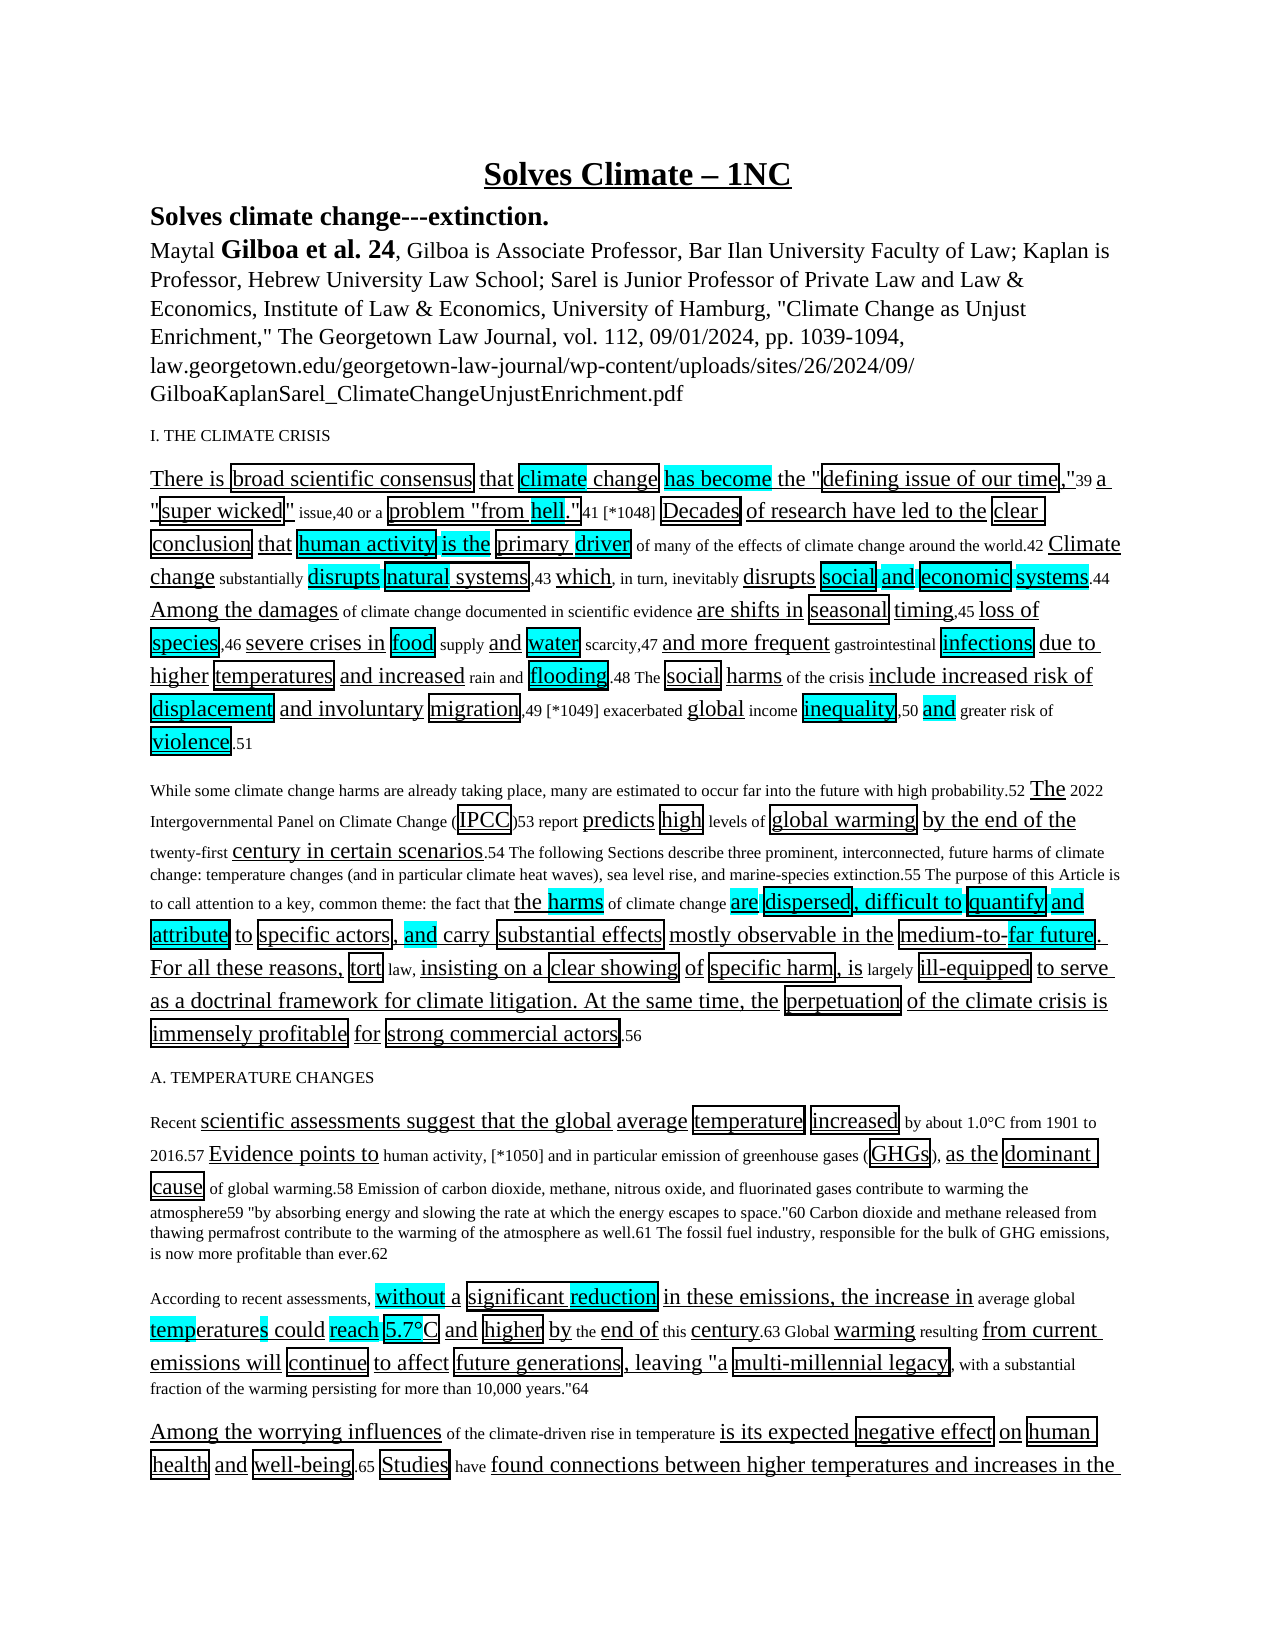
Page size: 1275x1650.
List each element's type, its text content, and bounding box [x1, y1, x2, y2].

text I. THE CLIMATE CRISIS [150, 425, 1125, 444]
subtitle Solves Climate – 1NC [150, 154, 1125, 192]
text Solves climate change---extinction. [150, 200, 1125, 231]
text While some climate change harms are already taking place, many are estimated to occur far into the future with high probability.52 The 2022 Intergovernmental Panel on Climate Change (IPCC)53 report predicts high levels of global warming by the end of the twenty-first century in certain scenarios.54 The following Sections describe three prominent, interconnected, future harms of climate change: temperature changes (and in particular climate heat waves), sea level rise, and marine-species extinction.55 The purpose of this Article is to call attention to a key, common theme: the fact that the harms of climate change are dispersed, difficult to quantify and attribute to specific actors, and carry substantial effects mostly observable in the medium-to-far future. For all these reasons, tort law, insisting on a clear showing of specific harm, is largely ill-equipped to serve as a doctrinal framework for climate litigation. At the same time, the perpetuation of the climate crisis is immensely profitable for strong commercial actors.56 [150, 776, 1125, 1048]
text A. TEMPERATURE CHANGES [150, 1067, 1125, 1087]
text According to recent assessments, without a significant reduction in these emissions, the increase in average global temperatures could reach 5.7°C and higher by the end of this century.63 Global warming resulting from current emissions will continue to affect future generations, leaving "a multi-millennial legacy, with a substantial fraction of the warming persisting for more than 10,000 years."64 [150, 1281, 1125, 1398]
text Recent scientific assessments suggest that the global average temperature increased by about 1.0°C from 1901 to 2016.57 Evidence points to human activity, [*1050] and in particular emission of greenhouse gases (GHGs), as the dominant cause of global warming.58 Emission of carbon dioxide, methane, nitrous oxide, and fluorinated gases contribute to warming the atmosphere59 "by absorbing energy and slowing the rate at which the energy escapes to space."60 Carbon dioxide and methane released from thawing permafrost contribute to the warming of the atmosphere as well.61 The fossil fuel industry, responsible for the bulk of GHG emissions, is now more profitable than ever.62 [150, 1105, 1125, 1263]
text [150, 1416, 1125, 1480]
text Maytal Gilboa et al. 24, Gilboa is Associate Professor, Bar Ilan University Faculty of Law; Kaplan is Professor, Hebrew University Law School; Sarel is Junior Professor of Private Law and Law & Economics, Institute of Law & Economics, University of Hamburg, "Climate Change as Unjust Enrichment," The Georgetown Law Journal, vol. 112, 09/01/2024, pp. 1039-1094, law.georgetown.edu/georgetown-law-journal/wp-content/uploads/sites/26/2024/09/GilboaKaplanSarel_ClimateChangeUnjustEnrichment.pdf [150, 233, 1125, 407]
text There is broad scientific consensus that climate change has become the "defining issue of our time,"39 a "super wicked" issue,40 or a problem "from hell."41 [*1048] Decades of research have led to the clear conclusion that human activity is the primary driver of many of the effects of climate change around the world.42 Climate change substantially disrupts natural systems,43 which, in turn, inevitably disrupts social and economic systems.44 Among the damages of climate change documented in scientific evidence are shifts in seasonal timing,45 loss of species,46 severe crises in food supply and water scarcity,47 and more frequent gastrointestinal infections due to higher temperatures and increased rain and flooding.48 The social harms of the crisis include increased risk of displacement and involuntary migration,49 [*1049] exacerbated global income inequality,50 and greater risk of violence.51 [150, 463, 1125, 756]
